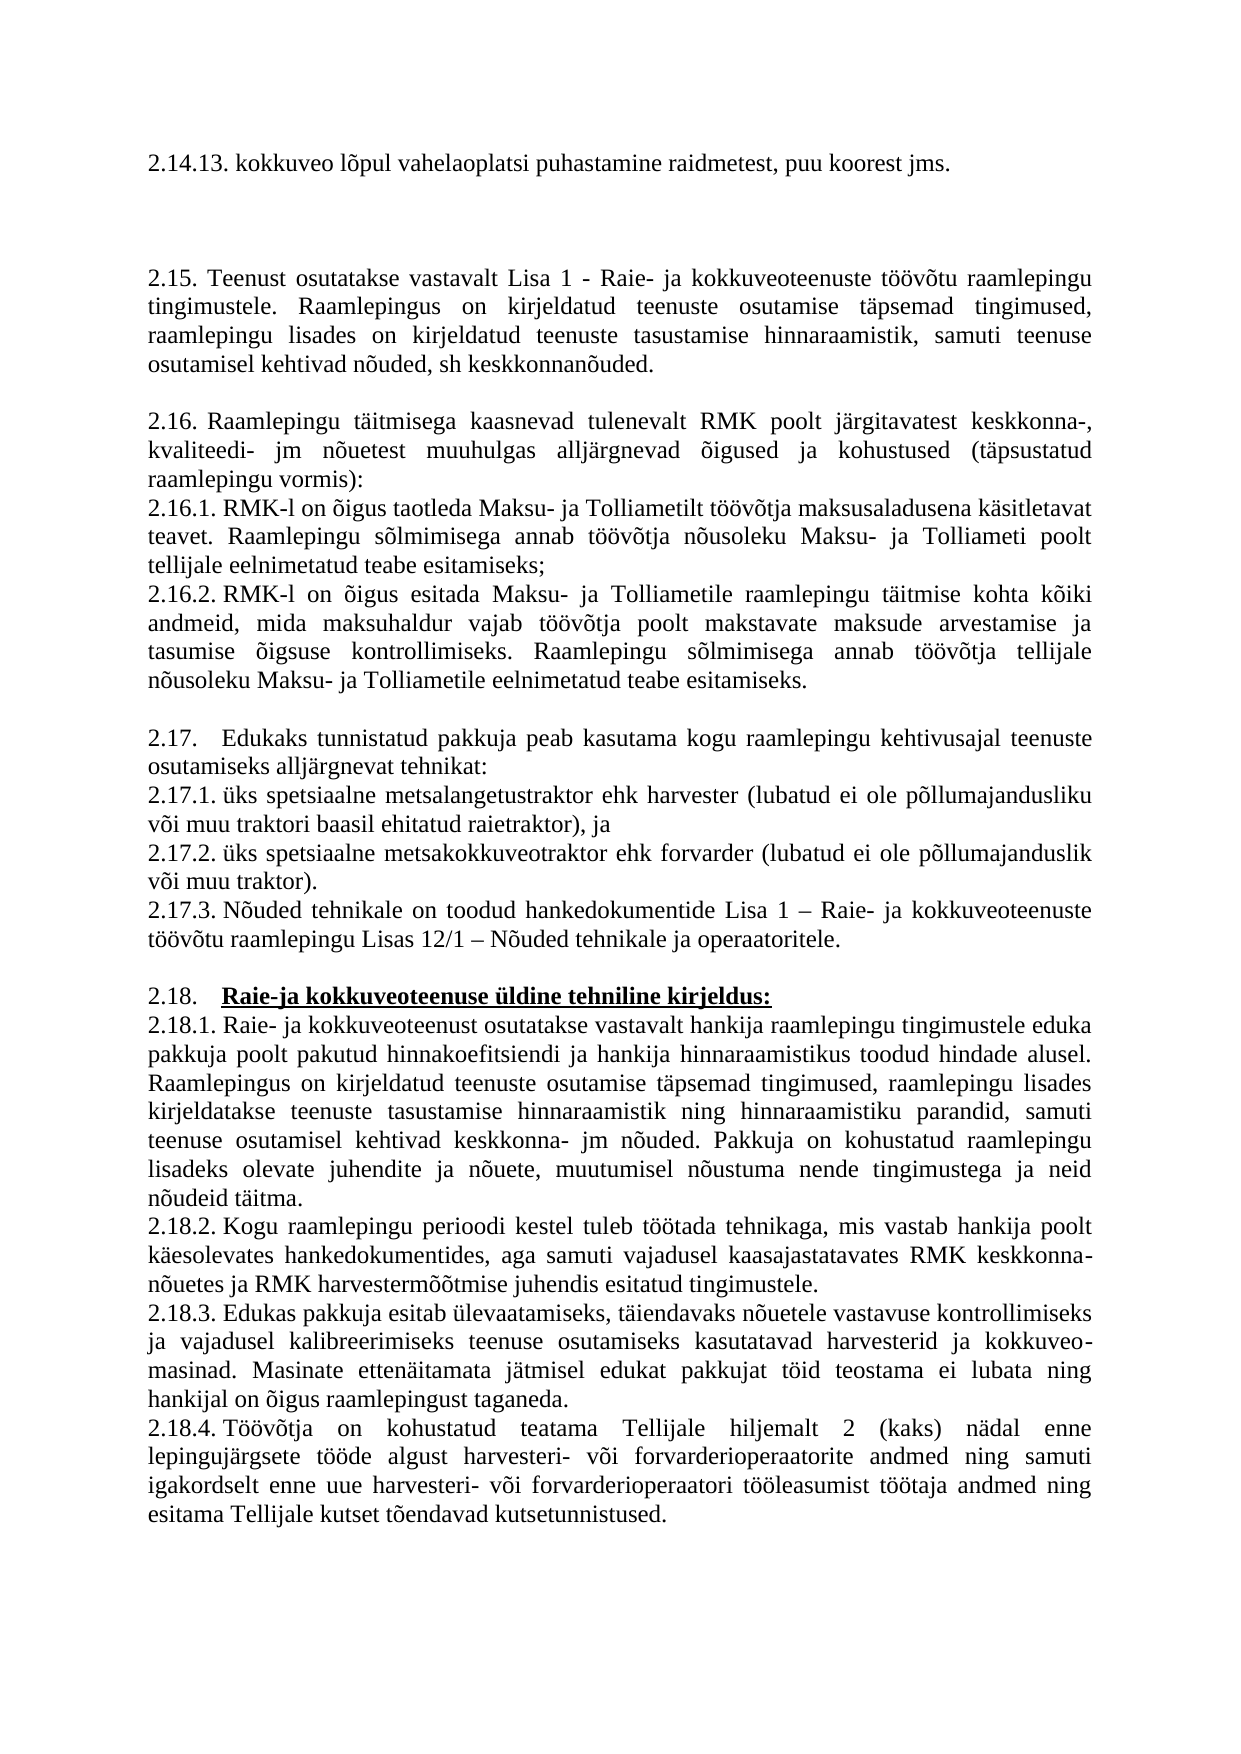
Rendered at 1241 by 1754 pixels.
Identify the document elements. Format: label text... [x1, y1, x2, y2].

list kokkuveo lõpul vahelaoplatsi puhastamine raidmetest, puu koorest jms. [148, 148, 1093, 176]
list RMK-l on õigus taotleda Maksu- ja Tolliametilt töövõtja maksusaladusena käsitletavat teavet. Raamlepingu sõlmimisega annab töövõtja nõusoleku Maksu- ja Tolliameti poolt tellijale eelnimetatud teabe esitamiseks; [148, 493, 1093, 579]
list Kogu raamlepingu perioodi kestel tuleb töötada tehnikaga, mis vastab hankija poolt käesolevates hankedokumentides, aga samuti vajadusel kaasajastatavates RMK keskkonnanõuetes ja RMK harvestermõõtmise juhendis esitatud tingimustele. [148, 1211, 1093, 1298]
list Raamlepingu täitmisega kaasnevad tulenevalt RMK poolt järgitavatest keskkonna-, kvaliteedi- jm nõuetest muuhulgas alljärgnevad õigused ja kohustused (täpsustatud raamlepingu vormis): [148, 406, 1093, 493]
list Nõuded tehnikale on toodud hankedokumentide Lisa 1 – Raie- ja kokkuveoteenuste töövõtu raamlepingu Lisas 12/1 – Nõuded tehnikale ja operaatoritele. [148, 895, 1093, 953]
list Teenust osutatakse vastavalt Lisa 1 - Raie- ja kokkuveoteenuste töövõtu raamlepingu tingimustele. Raamlepingus on kirjeldatud teenuste osutamise täpsemad tingimused, raamlepingu lisades on kirjeldatud teenuste tasustamise hinnaraamistik, samuti teenuse osutamisel kehtivad nõuded, sh keskkonnanõuded. [148, 263, 1093, 378]
list Töövõtja on kohustatud teatama Tellijale hiljemalt 2 (kaks) nädal enne lepingujärgsete tööde algust harvesteri- või forvarderioperaatorite andmed ning samuti igakordselt enne uue harvesteri- või forvarderioperaatori tööleasumist töötaja andmed ning esitama Tellijale kutset tõendavad kutsetunnistused. [148, 1413, 1093, 1528]
list Edukaks tunnistatud pakkuja peab kasutama kogu raamlepingu kehtivusajal teenuste osutamiseks alljärgnevat tehnikat: [148, 723, 1093, 780]
list Raie-ja kokkuveoteenuse üldine tehniline kirjeldus: [148, 981, 1093, 1010]
list RMK-l on õigus esitada Maksu- ja Tolliametile raamlepingu täitmise kohta kõiki andmeid, mida maksuhaldur vajab töövõtja poolt makstavate maksude arvestamise ja tasumise õigsuse kontrollimiseks. Raamlepingu sõlmimisega annab töövõtja tellijale nõusoleku Maksu- ja Tolliametile eelnimetatud teabe esitamiseks. [148, 579, 1093, 694]
list üks spetsiaalne metsalangetustraktor ehk harvester (lubatud ei ole põllumajandusliku või muu traktori baasil ehitatud raietraktor), ja [148, 780, 1093, 838]
list Edukas pakkuja esitab ülevaatamiseks, täiendavaks nõuetele vastavuse kontrollimiseks ja vajadusel kalibreerimiseks teenuse osutamiseks kasutatavad harvesterid ja kokkuveomasinad. Masinate ettenäitamata jätmisel edukat pakkujat töid teostama ei lubata ning hankijal on õigus raamlepingust taganeda. [148, 1298, 1093, 1413]
list üks spetsiaalne metsakokkuveotraktor ehk forvarder (lubatud ei ole põllumajanduslik või muu traktor). [148, 838, 1093, 895]
list Raie- ja kokkuveoteenust osutatakse vastavalt hankija raamlepingu tingimustele eduka pakkuja poolt pakutud hinnakoefitsiendi ja hankija hinnaraamistikus toodud hindade alusel. Raamlepingus on kirjeldatud teenuste osutamise täpsemad tingimused, raamlepingu lisades kirjeldatakse teenuste tasustamise hinnaraamistik ning hinnaraamistiku parandid, samuti teenuse osutamisel kehtivad keskkonna- jm nõuded. Pakkuja on kohustatud raamlepingu lisadeks olevate juhendite ja nõuete, muutumisel nõustuma nende tingimustega ja neid nõudeid täitma. [148, 1010, 1093, 1211]
